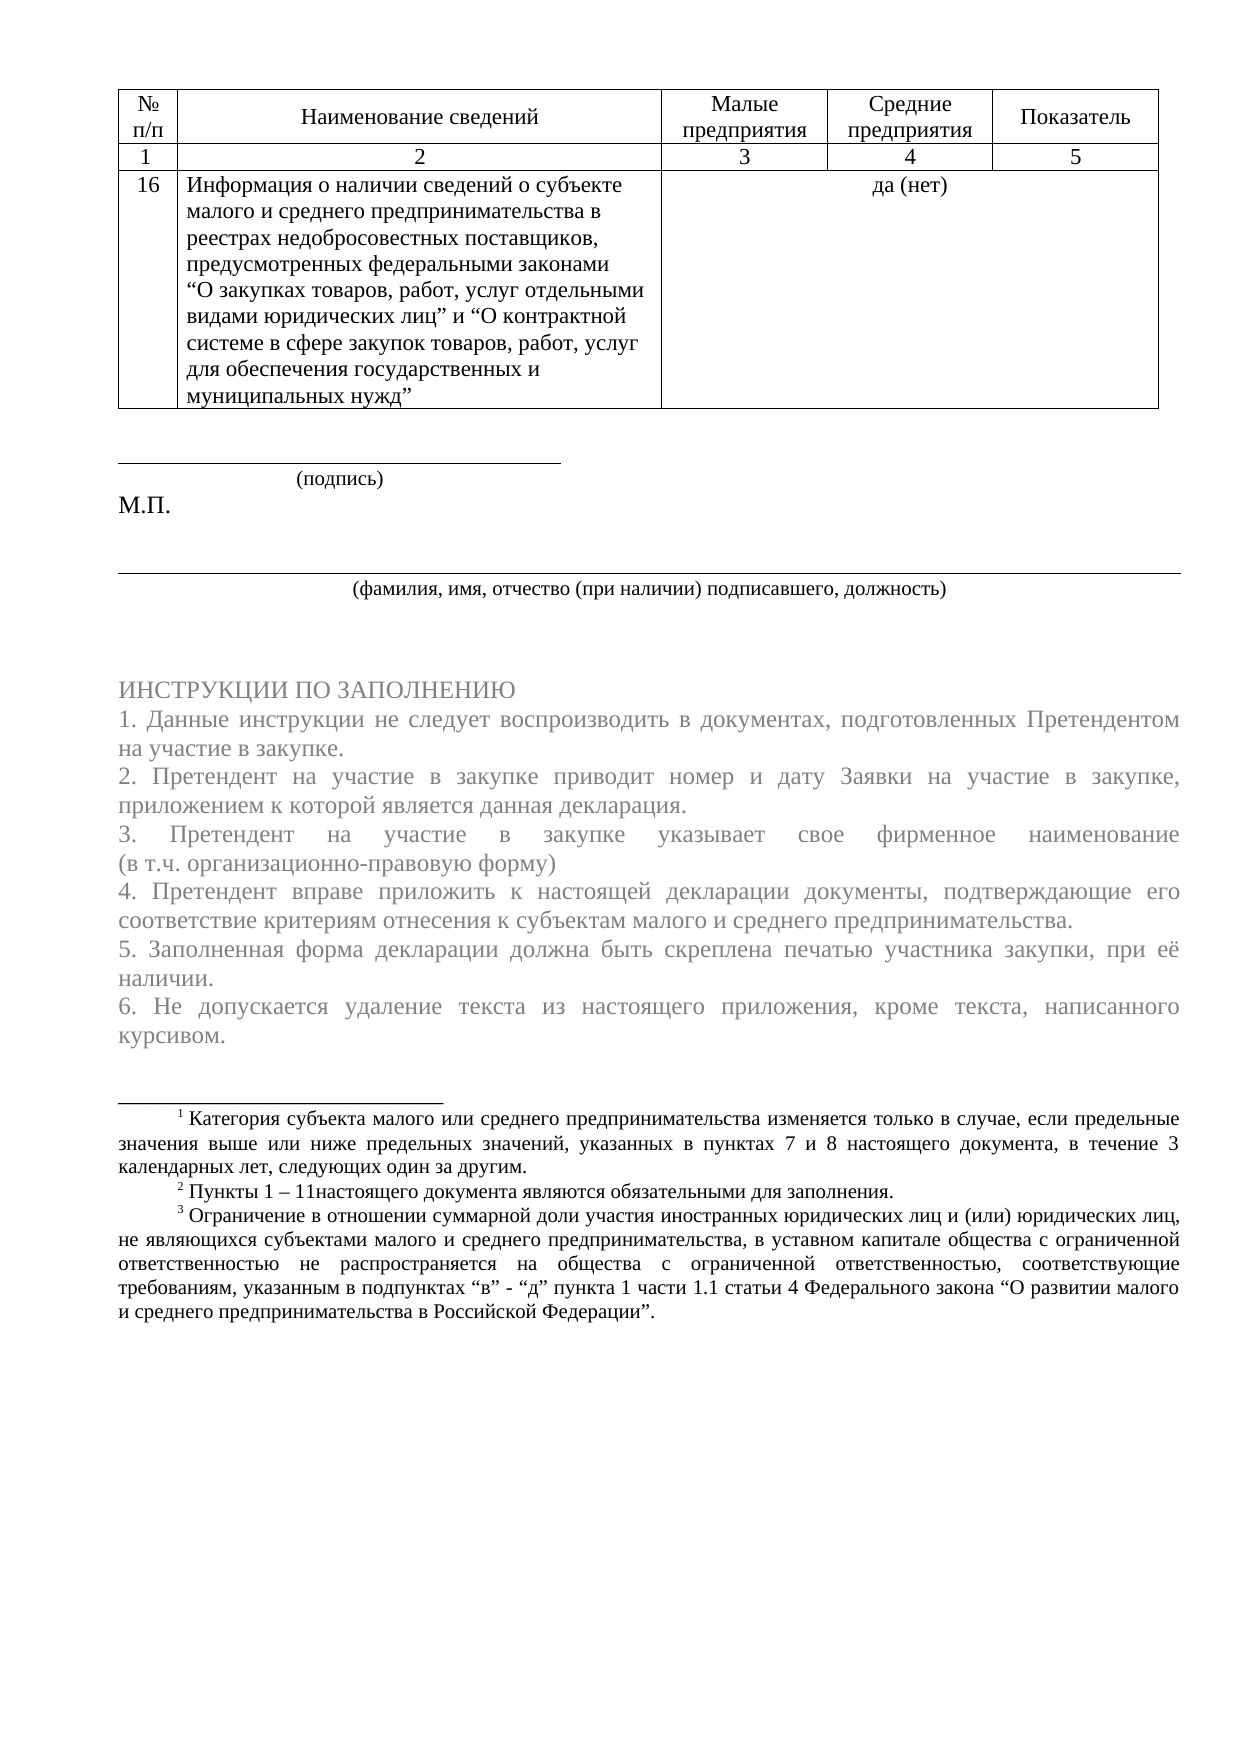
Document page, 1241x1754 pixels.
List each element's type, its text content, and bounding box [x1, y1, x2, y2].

text 1. Данные инструкции не следует воспроизводить в документах, подготовленных Претендентом на участие в закупке. [118, 704, 1181, 761]
text 3 Ограничение в отношении суммарной доли участия иностранных юридических лиц и (или) юридических лиц, не являющихся субъектами малого и среднего предпринимательства, в уставном капитале общества с ограниченной ответственностью не распространяется на общества с ограниченной ответственностью, соответствующие требованиям, указанным в подпунктах “в” - “д” пункта 1 части 1.1 статьи 4 Федерального закона “О развитии малого и среднего предпринимательства в Российской Федерации”. [118, 1203, 1181, 1323]
table_cell 2 [178, 144, 661, 170]
text М.П. [118, 490, 1181, 519]
text 6. Не допускается удаление текста из настоящего приложения, кроме текста, написанного курсивом. [118, 991, 1181, 1049]
table_cell Информация о наличии сведений о субъекте малого и среднего предпринимательства в реестрах недобросовестных поставщиков, предусмотренных федеральными законами “О закупках товаров, работ, услуг отдельными видами юридических лиц” и “О контрактной системе в сфере закупок товаров, работ, услуг для обеспечения государственных и муниципальных нужд” [178, 171, 661, 408]
table_header № п/п [119, 90, 177, 142]
text 1 Категория субъекта малого или среднего предпринимательства изменяется только в случае, если предельные значения выше или ниже предельных значений, указанных в пунктах 7 и 8 настоящего документа, в течение 3 календарных лет, следующих один за другим. [118, 1106, 1181, 1178]
text __________________________ [118, 1078, 1181, 1106]
table_cell 1 2 [119, 144, 177, 170]
table_cell да (нет) [662, 171, 1158, 408]
table_cell 3 [662, 144, 827, 170]
text 4. Претендент вправе приложить к настоящей декларации документы, подтверждающие его соответствие критериям отнесения к субъектам малого и среднего предпринимательства. [118, 876, 1181, 934]
table_header Средние предприятия [828, 90, 992, 142]
table_cell 4 [828, 144, 992, 170]
table_cell 5 [993, 144, 1158, 170]
table_header Малые предприятия [662, 90, 827, 142]
text 2. Претендент на участие в закупке приводит номер и дату Заявки на участие в закупке, приложением к которой является данная декларация. [118, 761, 1181, 819]
table_header Показатель [993, 90, 1158, 142]
text 3. Претендент на участие в закупке указывает свое фирменное наименование (в т.ч. организационно-правовую форму) [118, 819, 1181, 876]
text (фамилия, имя, отчество (при наличии) подписавшего, должность) [118, 574, 1181, 600]
table_cell 16 [119, 171, 177, 408]
text 2 Пункты 1 – 11настоящего документа являются обязательными для заполнения. [118, 1178, 1181, 1203]
text (подпись) [118, 464, 561, 490]
text ИНСТРУКЦИИ ПО ЗАПОЛНЕНИЮ [118, 675, 1181, 704]
table_header Наименование сведений [178, 90, 661, 142]
text 5. Заполненная форма декларации должна быть скреплена печатью участника закупки, при её наличии. [118, 934, 1181, 991]
